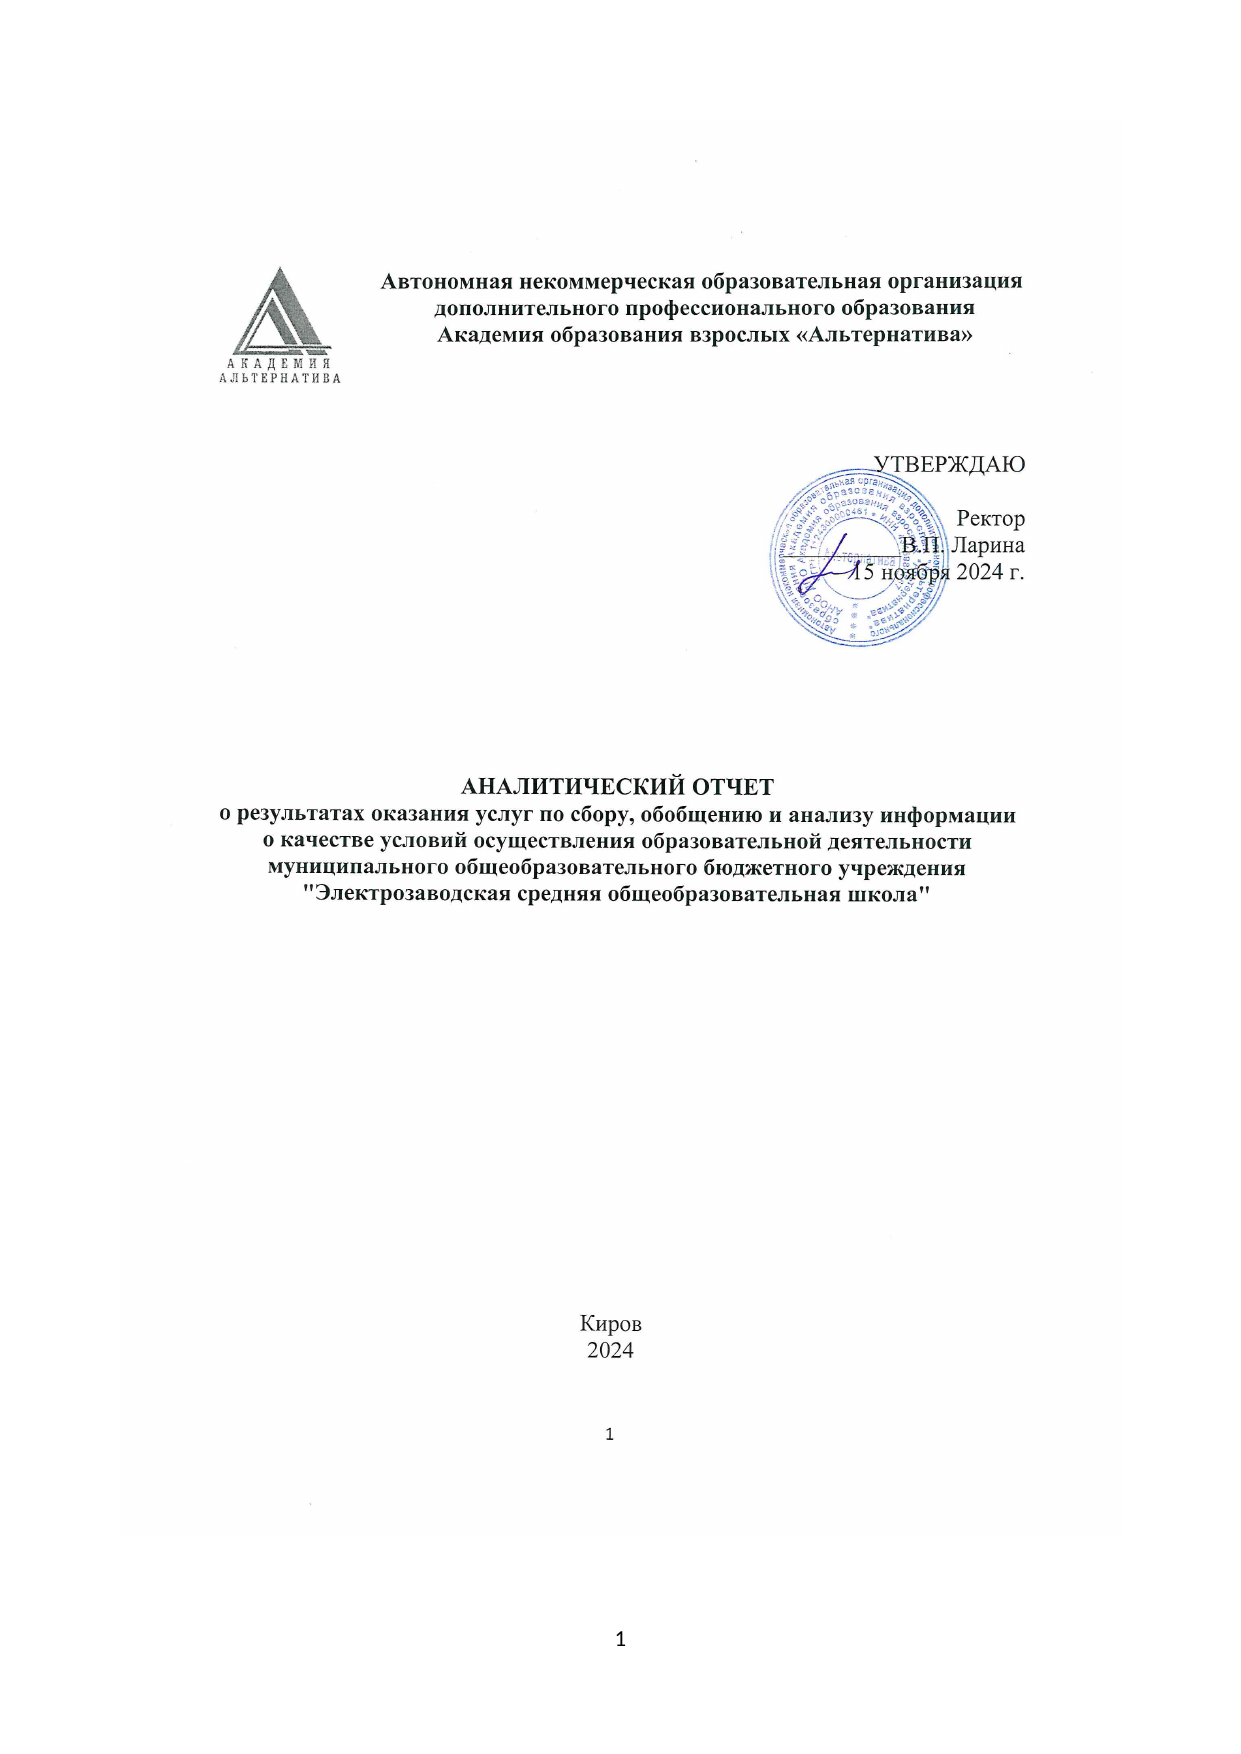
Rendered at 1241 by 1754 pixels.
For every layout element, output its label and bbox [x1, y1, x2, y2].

picture [118, 118, 1123, 1538]
